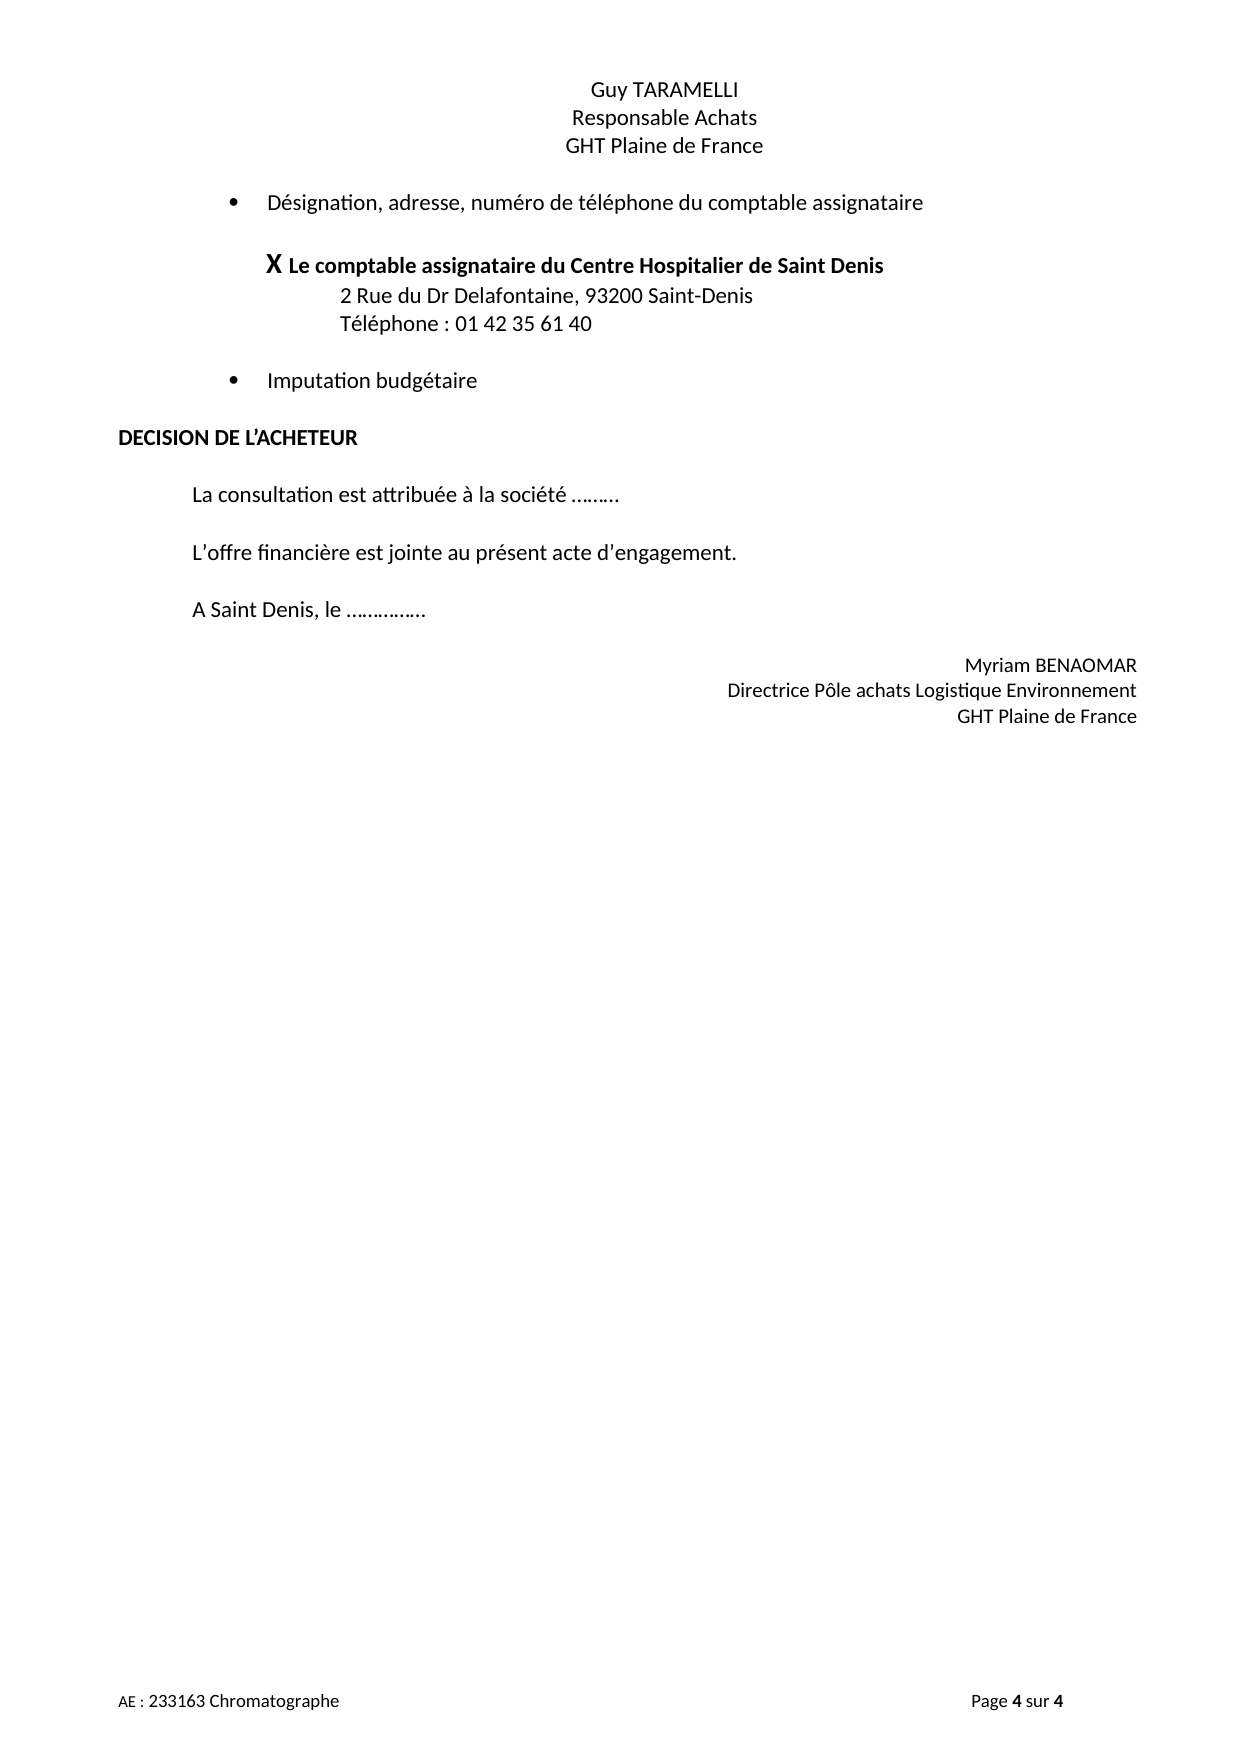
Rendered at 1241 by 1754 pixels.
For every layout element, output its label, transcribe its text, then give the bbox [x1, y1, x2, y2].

text 2 Rue du Dr Delafontaine, 93200 Saint-Denis [340, 281, 1137, 309]
text GHT Plaine de France [192, 703, 1137, 728]
text L’offre financière est jointe au présent acte d’engagement. [192, 538, 1137, 566]
text GHT Plaine de France [192, 131, 1137, 159]
text A Saint Denis, le …………… [192, 595, 1137, 623]
text Responsable Achats [192, 103, 1137, 131]
text Guy TARAMELLI [192, 75, 1137, 103]
list Désignation, adresse, numéro de téléphone du comptable assignataire [229, 188, 1137, 216]
text La consultation est attribuée à la société ……… [192, 481, 1137, 509]
subtitle DECISION De l’acheteur [118, 423, 1137, 451]
text X Le comptable assignataire du Centre Hospitalier de Saint Denis [266, 245, 1137, 281]
text Téléphone : 01 42 35 61 40 [340, 309, 1137, 337]
list Imputation budgétaire [229, 366, 1137, 394]
text Directrice Pôle achats Logistique Environnement [192, 678, 1137, 703]
text Myriam BENAOMAR [192, 652, 1137, 678]
